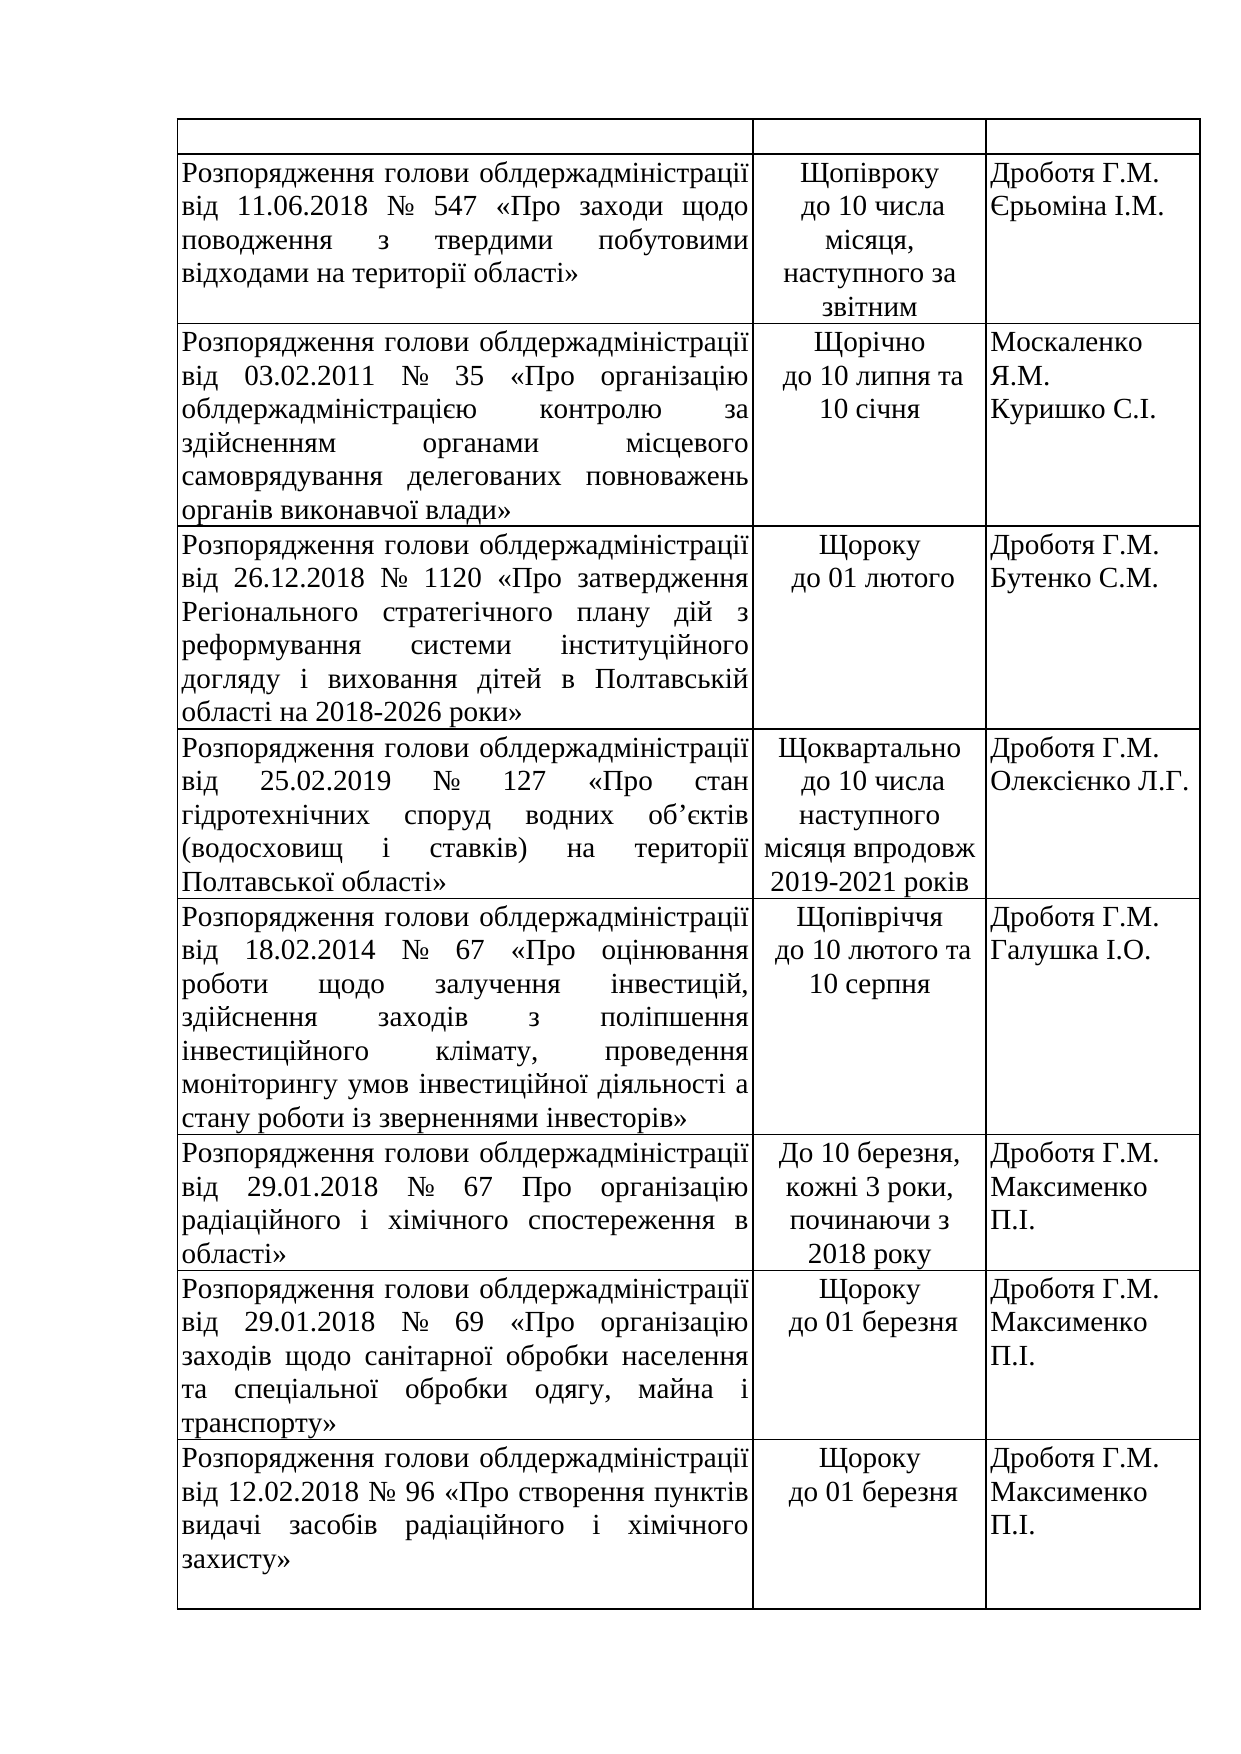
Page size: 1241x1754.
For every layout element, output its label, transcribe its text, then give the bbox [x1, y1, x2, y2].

table_cell Щоквартально до 10 числа наступного місяця впродовж 2019-2021 років [754, 730, 985, 897]
table_cell Розпорядження голови облдержадміністрації від 12.02.2018 № 96 «Про створення пунктів видачі засобів радіаційного і хімічного захисту» [178, 1440, 752, 1608]
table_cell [178, 120, 752, 153]
table_cell Москаленко Я.М. Куришко С.І. [987, 324, 1199, 525]
table_cell Дроботя Г.М. Олексієнко Л.Г. [987, 730, 1199, 897]
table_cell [987, 120, 1199, 153]
table_cell Дроботя Г.М. Бутенко С.М. [987, 527, 1199, 728]
table_cell Щопівроку до 10 числа місяця, наступного за звітним [754, 155, 985, 322]
table_cell Розпорядження голови облдержадміністрації від 29.01.2018 № 67 Про організацію радіаційного і хімічного спостереження в області» [178, 1135, 752, 1269]
table_cell Розпорядження голови облдержадміністрації від 11.06.2018 № 547 «Про заходи щодо поводження з твердими побутовими відходами на території області» [178, 155, 752, 322]
table_cell Розпорядження голови облдержадміністрації від 29.01.2018 № 69 «Про організацію заходів щодо санітарної обробки населення та спеціальної обробки одягу, майна і транспорту» [178, 1271, 752, 1439]
table_cell Розпорядження голови облдержадміністрації від 26.12.2018 № 1120 «Про затвердження Регіонального стратегічного плану дій з реформування системи інституційного догляду і виховання дітей в Полтавській області на 2018-2026 роки» [178, 527, 752, 728]
table_cell Дроботя Г.М. Галушка І.О. [987, 899, 1199, 1134]
table_cell Розпорядження голови облдержадміністрації від 25.02.2019 № 127 «Про стан гідротехнічних споруд водних об’єктів (водосховищ і ставків) на території Полтавської області» [178, 730, 752, 897]
table_cell Дроботя Г.М. Максименко П.І. [987, 1271, 1199, 1439]
table_cell Щороку до 01 лютого [754, 527, 985, 728]
table_cell Дроботя Г.М. Максименко П.І. [987, 1135, 1199, 1269]
table_cell Дроботя Г.М. Єрьоміна І.М. [987, 155, 1199, 322]
table_cell Дроботя Г.М. Максименко П.І. [987, 1440, 1199, 1608]
table_cell Щопівріччя до 10 лютого та 10 серпня [754, 899, 985, 1134]
table_cell Розпорядження голови облдержадміністрації від 03.02.2011 № 35 «Про організацію облдержадміністрацією контролю за здійсненням органами місцевого самоврядування делегованих повноважень органів виконавчої влади» [178, 324, 752, 525]
table_cell Щорічно до 10 липня та 10 січня [754, 324, 985, 525]
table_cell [754, 120, 985, 153]
table_cell До 10 березня, кожні 3 роки, починаючи з 2018 року [754, 1135, 985, 1269]
table_cell Розпорядження голови облдержадміністрації від 18.02.2014 № 67 «Про оцінювання роботи щодо залучення інвестицій, здійснення заходів з поліпшення інвестиційного клімату, проведення моніторингу умов інвестиційної діяльності а стану роботи із зверненнями інвесторів» [178, 899, 752, 1134]
table_cell Щороку до 01 березня [754, 1440, 985, 1608]
table_cell Щороку до 01 березня [754, 1271, 985, 1439]
